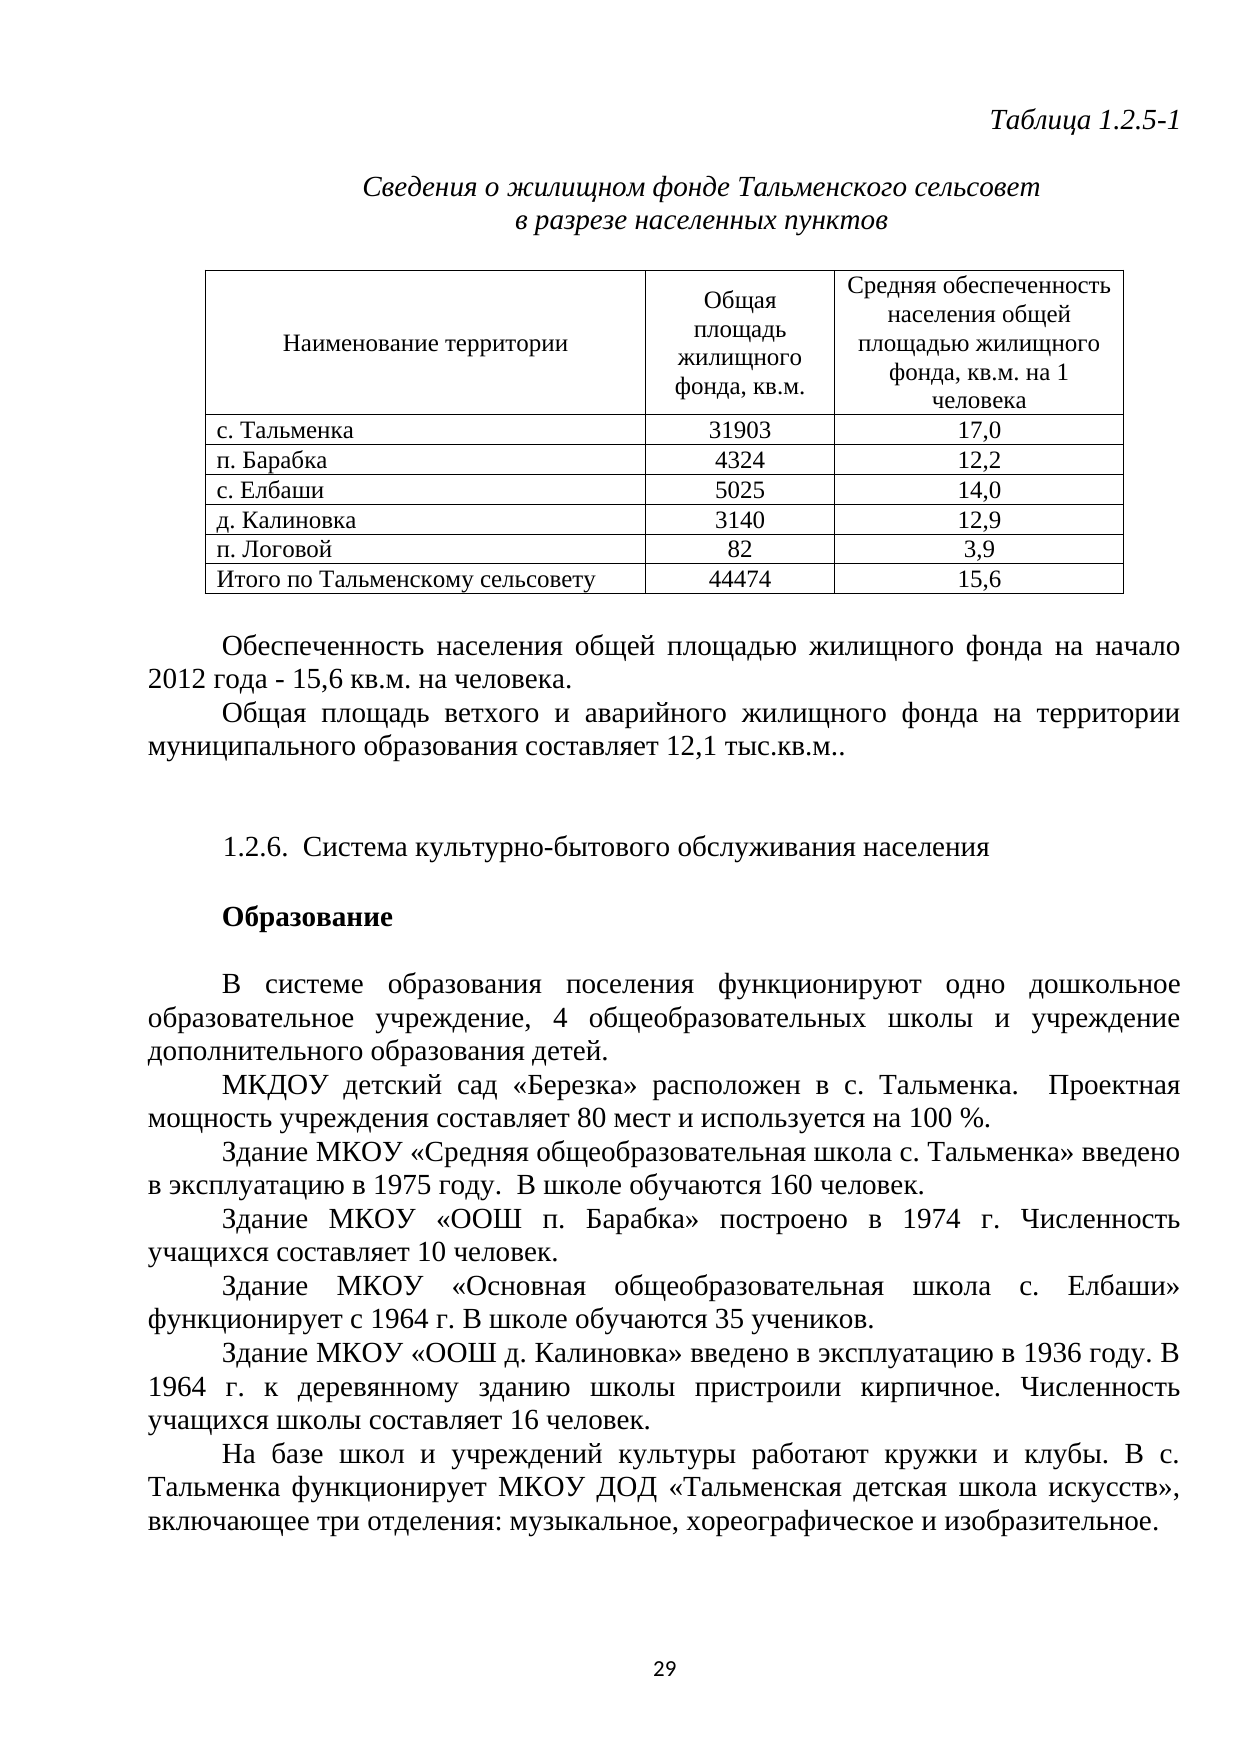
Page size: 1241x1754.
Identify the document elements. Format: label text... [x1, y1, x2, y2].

table_header Средняя обеспеченность населения общей площадью жилищного фонда, кв.м. на 1 человека [835, 271, 1123, 414]
text Обеспеченность населения общей площадью жилищного фонда на начало 2012 года - 15,6 кв.м. на человека. [148, 628, 1181, 695]
table_cell 4324 [646, 445, 834, 474]
text Здание МКОУ «ООШ д. Калиновка» введено в эксплуатацию в 1936 году. В 1964 г. к деревянному зданию школы пристроили кирпичное. Численность учащихся школы составляет 16 человек. [148, 1335, 1181, 1436]
text в разрезе населенных пунктов [148, 202, 1181, 236]
table_cell 44474 [646, 564, 834, 593]
text Образование [148, 899, 1181, 933]
text Система культурно-бытового обслуживания населения [223, 829, 1181, 862]
table_cell 15,6 [835, 564, 1123, 593]
table_cell 3140 [646, 505, 834, 533]
table_header Наименование территории [206, 271, 645, 414]
table_cell 14,0 [835, 475, 1123, 504]
table_cell 12,9 [835, 505, 1123, 533]
text МКДОУ детский сад «Березка» расположен в с. Тальменка. Проектная мощность учреждения составляет 80 мест и используется на 100 %. [148, 1067, 1181, 1134]
table_cell п. Логовой [206, 535, 645, 563]
table_cell 17,0 [835, 415, 1123, 444]
table_cell 82 [646, 535, 834, 563]
table_cell д. Калиновка [206, 505, 645, 533]
text Сведения о жилищном фонде Тальменского сельсовет [148, 169, 1181, 202]
table_cell 5025 [646, 475, 834, 504]
text Таблица 1.2.5-1 [148, 102, 1181, 135]
table_cell 3,9 [835, 535, 1123, 563]
table_cell Итого по Тальменскому сельсовету [206, 564, 645, 593]
text Общая площадь ветхого и аварийного жилищного фонда на территории муниципального образования составляет 12,1 тыс.кв.м.. [148, 695, 1181, 762]
text Здание МКОУ «ООШ п. Барабка» построено в 1974 г. Численность учащихся составляет 10 человек. [148, 1201, 1181, 1268]
table_cell 31903 [646, 415, 834, 444]
table_header Общая площадь жилищного фонда, кв.м. [646, 271, 834, 414]
text Здание МКОУ «Средняя общеобразовательная школа с. Тальменка» введено в эксплуатацию в 1975 году. В школе обучаются 160 человек. [148, 1134, 1181, 1201]
text На базе школ и учреждений культуры работают кружки и клубы. В с. Тальменка функционирует МКОУ ДОД «Тальменская детская школа искусств», включающее три отделения: музыкальное, хореографическое и изобразительное. [148, 1436, 1181, 1536]
table_cell с. Тальменка [206, 415, 645, 444]
table_cell 12,2 [835, 445, 1123, 474]
text Здание МКОУ «Основная общеобразовательная школа с. Елбаши» функционирует с 1964 г. В школе обучаются 35 учеников. [148, 1268, 1181, 1335]
table_cell п. Барабка [206, 445, 645, 474]
table_cell с. Елбаши [206, 475, 645, 504]
text В системе образования поселения функционируют одно дошкольное образовательное учреждение, 4 общеобразовательных школы и учреждение дополнительного образования детей. [148, 966, 1181, 1067]
